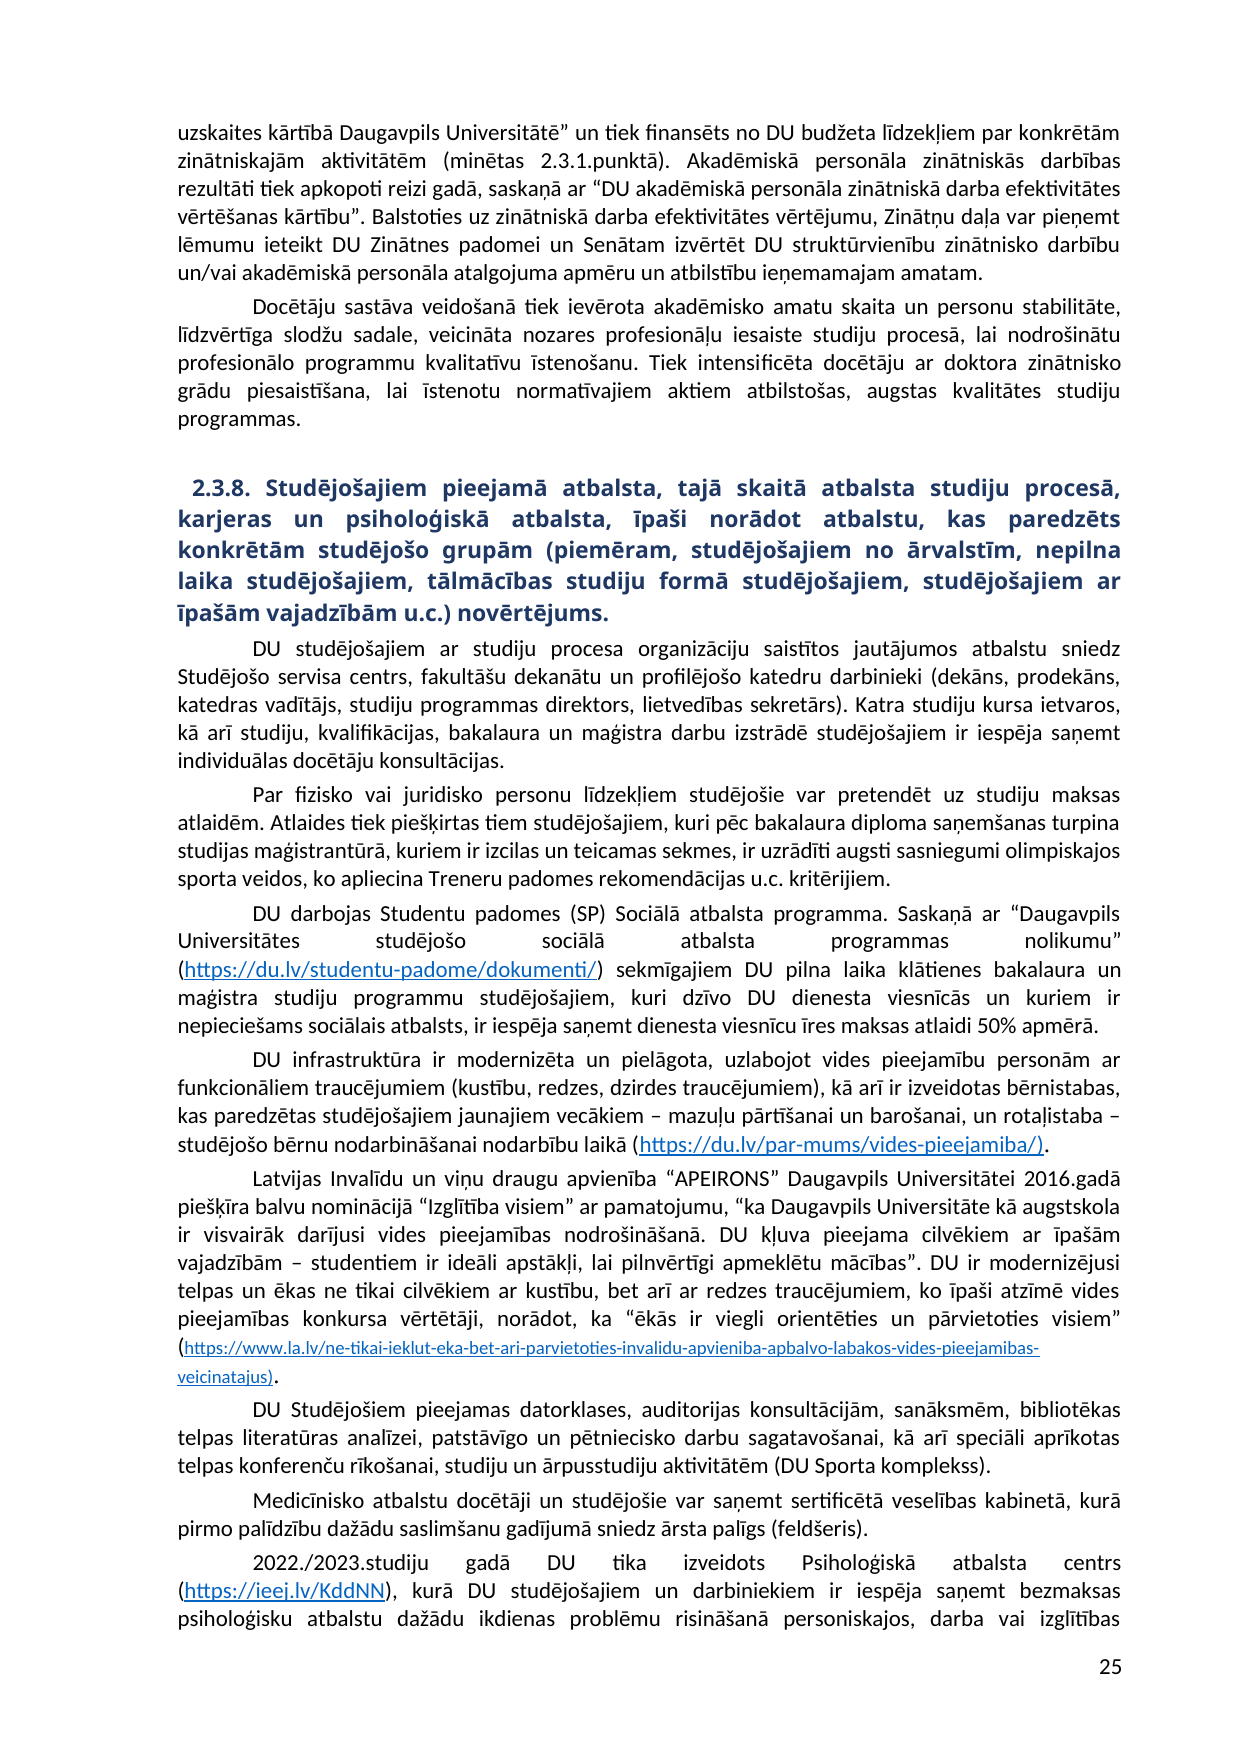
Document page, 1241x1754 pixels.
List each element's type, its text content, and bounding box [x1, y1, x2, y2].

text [177, 1548, 1122, 1632]
subtitle 2.3.8. Studējošajiem pieejamā atbalsta, tajā skaitā atbalsta studiju procesā, karjeras un psiholoģiskā atbalsta, īpaši norādot atbalstu, kas paredzēts konkrētām studējošo grupām (piemēram, studējošajiem no ārvalstīm, nepilna laika studējošajiem, tālmācības studiju formā studējošajiem, studējošajiem ar īpašām vajadzībām u.c.) novērtējums. [177, 471, 1122, 628]
text Medicīnisko atbalstu docētāji un studējošie var saņemt sertificētā veselības kabinetā, kurā pirmo palīdzību dažādu saslimšanu gadījumā sniedz ārsta palīgs (feldšeris). [177, 1486, 1122, 1542]
text DU Studējošiem pieejamas datorklases, auditorijas konsultācijām, sanāksmēm, bibliotēkas telpas literatūras analīzei, patstāvīgo un pētniecisko darbu sagatavošanai, kā arī speciāli aprīkotas telpas konferenču rīkošanai, studiju un ārpusstudiju aktivitātēm (DU Sporta komplekss). [177, 1396, 1122, 1479]
text DU infrastruktūra ir modernizēta un pielāgota, uzlabojot vides pieejamību personām ar funkcionāliem traucējumiem (kustību, redzes, dzirdes traucējumiem), kā arī ir izveidotas bērnistabas, kas paredzētas studējošajiem jaunajiem vecākiem – mazuļu pārtīšanai un barošanai, un rotaļistaba – studējošo bērnu nodarbināšanai nodarbību laikā (https://du.lv/par-mums/vides-pieejamiba/). [177, 1045, 1122, 1158]
text Latvijas Invalīdu un viņu draugu apvienība “APEIRONS” Daugavpils Universitātei 2016.gadā piešķīra balvu nominācijā “Izglītība visiem” ar pamatojumu, “ka Daugavpils Universitāte kā augstskola ir visvairāk darījusi vides pieejamības nodrošināšanā. DU kļuva pieejama cilvēkiem ar īpašām vajadzībām – studentiem ir ideāli apstākļi, lai pilnvērtīgi apmeklētu mācības”. DU ir modernizējusi telpas un ēkas ne tikai cilvēkiem ar kustību, bet arī ar redzes traucējumiem, ko īpaši atzīmē vides pieejamības konkursa vērtētāji, norādot, ka “ēkās ir viegli orientēties un pārvietoties visiem” (https://www.la.lv/ne-tikai-ieklut-eka-bet-ari-parvietoties-invalidu-apvieniba-apbalvo-labakos-vides-pieejamibas-veicinatajus). [177, 1164, 1122, 1389]
text DU darbojas Studentu padomes (SP) Sociālā atbalsta programma. Saskaņā ar “Daugavpils Universitātes studējošo sociālā atbalsta programmas nolikumu” (https://du.lv/studentu-padome/dokumenti/) sekmīgajiem DU pilna laika klātienes bakalaura un maģistra studiju programmu studējošajiem, kuri dzīvo DU dienesta viesnīcās un kuriem ir nepieciešams sociālais atbalsts, ir iespēja saņemt dienesta viesnīcu īres maksas atlaidi 50% apmērā. [177, 899, 1122, 1039]
text DU studējošajiem ar studiju procesa organizāciju saistītos jautājumos atbalstu sniedz Studējošo servisa centrs, fakultāšu dekanātu un profilējošo katedru darbinieki (dekāns, prodekāns, katedras vadītājs, studiju programmas direktors, lietvedības sekretārs). Katra studiju kursa ietvaros, kā arī studiju, kvalifikācijas, bakalaura un maģistra darbu izstrādē studējošajiem ir iespēja saņemt individuālas docētāju konsultācijas. [177, 634, 1122, 774]
text Docētāju sastāva veidošanā tiek ievērota akadēmisko amatu skaita un personu stabilitāte, līdzvērtīga slodžu sadale, veicināta nozares profesionāļu iesaiste studiju procesā, lai nodrošinātu profesionālo programmu kvalitatīvu īstenošanu. Tiek intensiﬁcēta docētāju ar doktora zinātnisko grādu piesaistīšana, lai īstenotu normatīvajiem aktiem atbilstošas, augstas kvalitātes studiju programmas. [177, 292, 1122, 433]
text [177, 118, 1122, 286]
text Par fizisko vai juridisko personu līdzekļiem studējošie var pretendēt uz studiju maksas atlaidēm. Atlaides tiek piešķirtas tiem studējošajiem, kuri pēc bakalaura diploma saņemšanas turpina studijas maģistrantūrā, kuriem ir izcilas un teicamas sekmes, ir uzrādīti augsti sasniegumi olimpiskajos sporta veidos, ko apliecina Treneru padomes rekomendācijas u.c. kritērijiem. [177, 780, 1122, 892]
